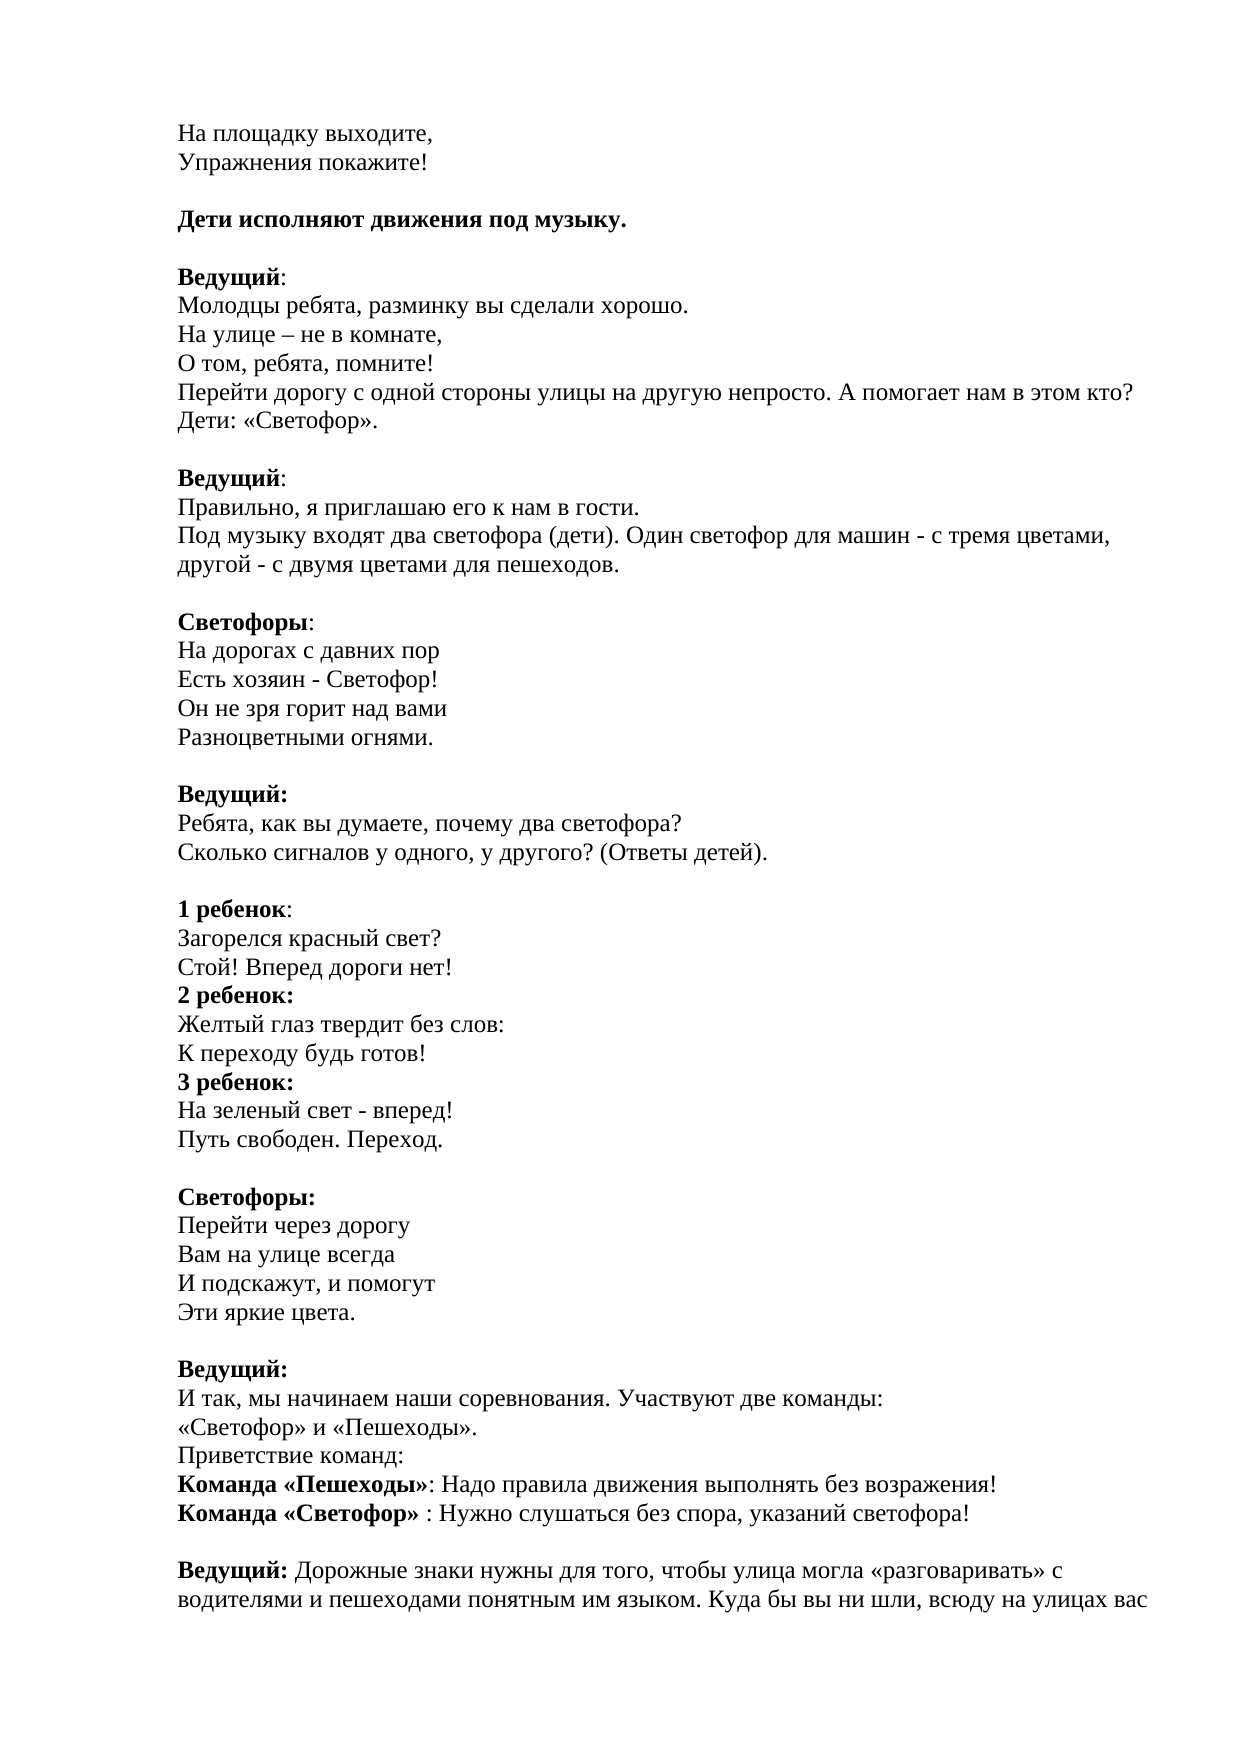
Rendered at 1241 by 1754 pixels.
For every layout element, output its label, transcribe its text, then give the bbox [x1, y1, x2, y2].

text К переходу будь готов! [177, 1038, 1152, 1067]
text Дети исполняют движения под музыку. [177, 204, 1152, 233]
text «Светофор» и «Пешеходы». [177, 1412, 1152, 1441]
text Загорелся красный свет? [177, 923, 1152, 952]
text 1 ребенок: [177, 894, 1152, 923]
text Светофоры: [177, 1182, 1152, 1211]
text Желтый глаз твердит без слов: [177, 1009, 1152, 1038]
text Стой! Вперед дороги нет! [177, 952, 1152, 981]
text Упражнения покажите! [177, 147, 1152, 176]
text Путь свободен. Переход. [177, 1124, 1152, 1153]
text Ведущий: [177, 779, 1152, 808]
text Эти яркие цвета. [177, 1297, 1152, 1326]
text И так, мы начинаем наши соревнования. Участвуют две команды: [177, 1383, 1152, 1412]
text На площадку выходите, [177, 118, 1152, 147]
text Вам на улице всегда [177, 1239, 1152, 1268]
text Разноцветными огнями. [177, 722, 1152, 751]
text Ведущий: [177, 463, 1152, 492]
text Ребята, как вы думаете, почему два светофора? [177, 808, 1152, 837]
text 3 ребенок: [177, 1067, 1152, 1096]
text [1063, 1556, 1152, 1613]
text О том, ребята, помните! [177, 348, 1152, 377]
text Дети: «Светофор». [177, 406, 1152, 434]
text И подскажут, и помогут [177, 1268, 1152, 1297]
text Команда «Пешеходы»: Надо правила движения выполнять без возражения! [177, 1469, 1152, 1498]
text На дорогах с давних пор [177, 636, 1152, 664]
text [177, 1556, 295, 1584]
text Правильно, я приглашаю его к нам в гости. [177, 492, 1152, 521]
text Перейти дорогу с одной стороны улицы на другую непросто. А помогает нам в этом кто? [177, 377, 1152, 406]
text Перейти через дорогу [177, 1211, 1152, 1239]
text Ведущий: [177, 262, 1152, 291]
text Светофоры: [177, 607, 1152, 636]
text На зеленый свет - вперед! [177, 1096, 1152, 1124]
text Сколько сигналов у одного, у другого? (Ответы детей). [177, 837, 1152, 866]
text Он не зря горит над вами [177, 693, 1152, 722]
text Есть хозяин - Светофор! [177, 664, 1152, 693]
text Под музыку входят два светофора (дети). Один светофор для машин - с тремя цветами, другой - с двумя цветами для пешеходов. [177, 521, 1152, 578]
text Молодцы ребята, разминку вы сделали хорошо. [177, 291, 1152, 319]
text 2 ребенок: [177, 981, 1152, 1009]
text Ведущий: [177, 1354, 1152, 1383]
text Приветствие команд: [177, 1441, 1152, 1469]
text На улице – не в комнате, [177, 319, 1152, 348]
text Команда «Светофор» : Нужно слушаться без спора, указаний светофора! [177, 1498, 1152, 1527]
